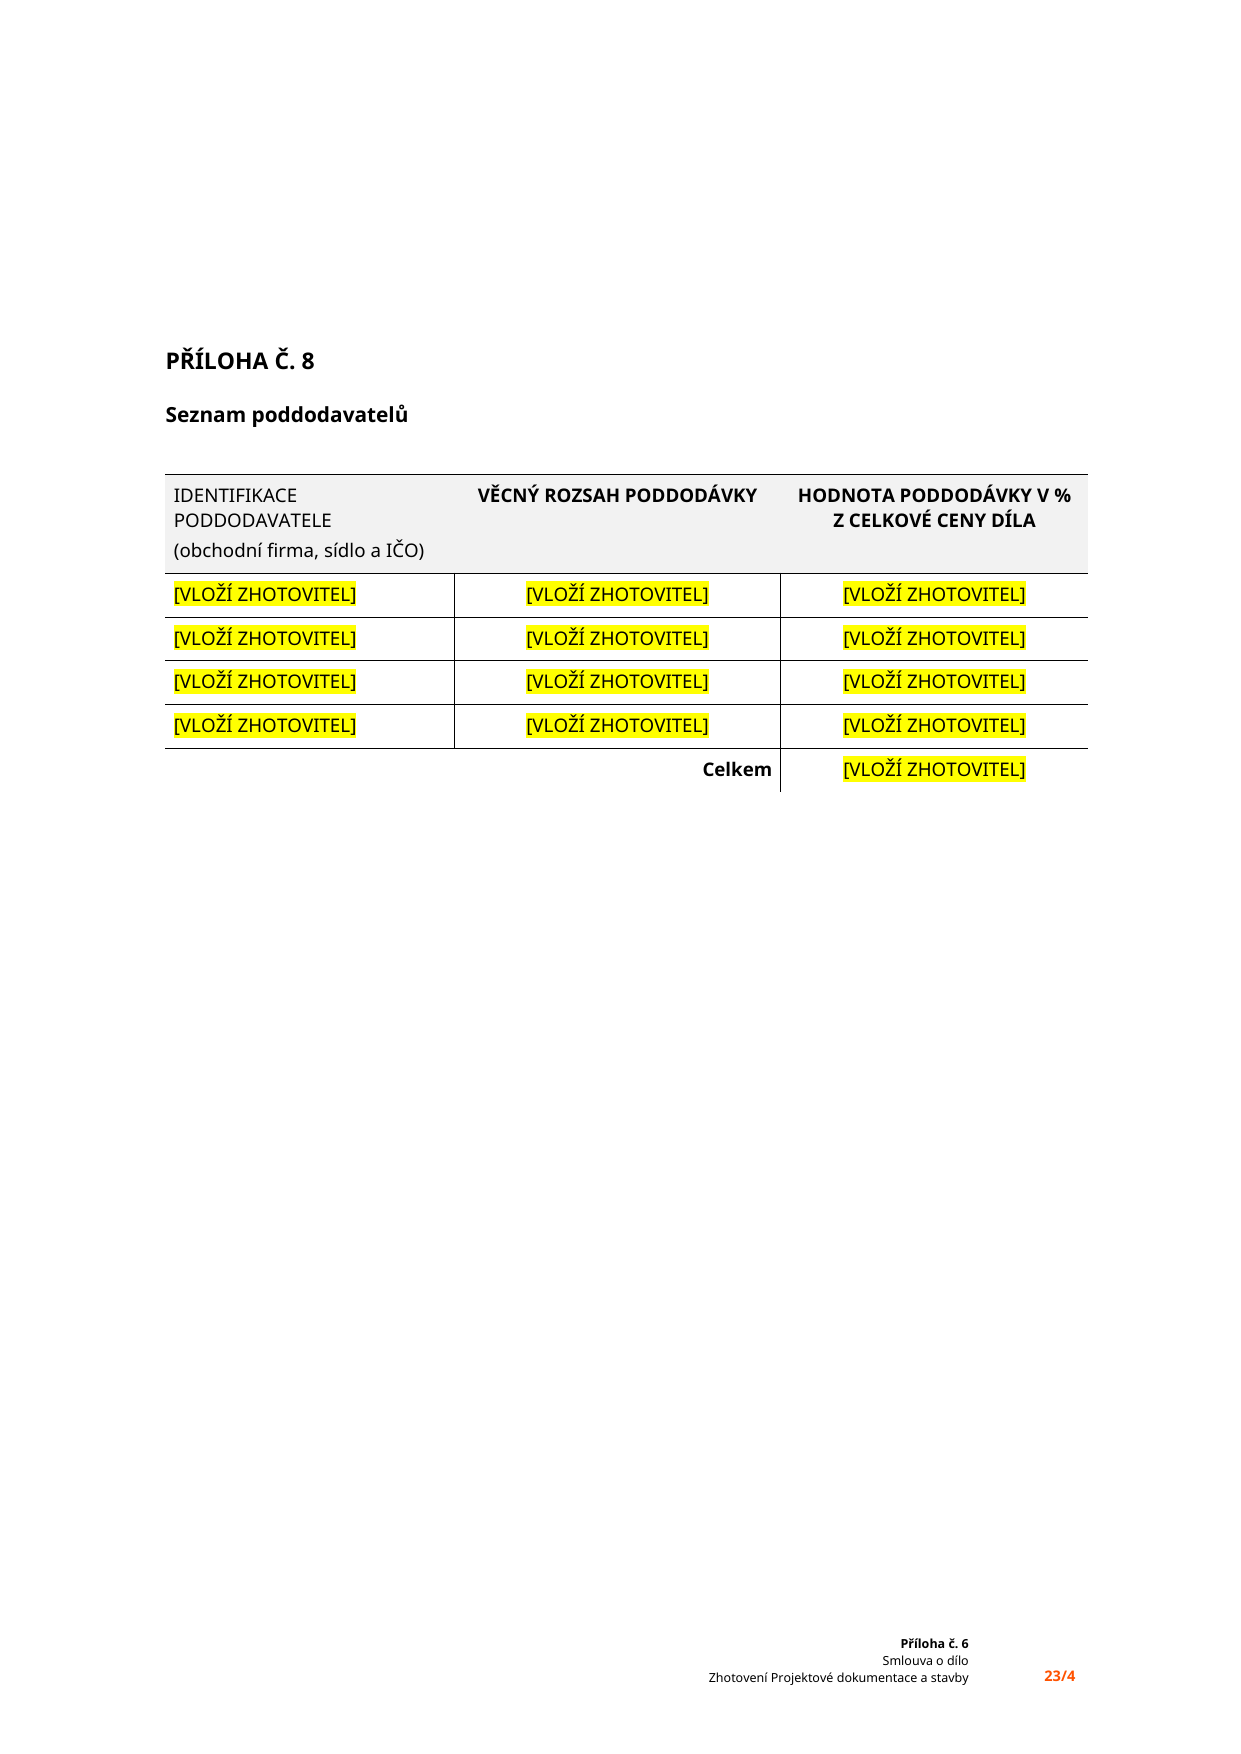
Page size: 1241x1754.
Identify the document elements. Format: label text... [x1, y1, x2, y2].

text Seznam poddodavatelů [165, 400, 1075, 429]
table_cell [VLOŽÍ ZHOTOVITEL] [165, 705, 454, 748]
table_cell [VLOŽÍ ZHOTOVITEL] [781, 705, 1088, 748]
text Příloha č. 8 [165, 345, 1075, 376]
table_cell [VLOŽÍ ZHOTOVITEL] [455, 574, 780, 617]
table_cell [VLOŽÍ ZHOTOVITEL] [165, 618, 454, 660]
table_cell [VLOŽÍ ZHOTOVITEL] [165, 661, 454, 704]
table_cell [VLOŽÍ ZHOTOVITEL] [455, 618, 780, 660]
table_cell [VLOŽÍ ZHOTOVITEL] [781, 574, 1088, 617]
table_header Identifikace poddodavatele (obchodní firma, sídlo a IČO) [165, 475, 454, 573]
table_header Hodnota poddodávky v % z Celkové ceny díla [780, 475, 1088, 573]
table_header Věcný rozsah poddodávky [454, 475, 780, 573]
table_cell [VLOŽÍ ZHOTOVITEL] [455, 661, 780, 704]
table_cell [VLOŽÍ ZHOTOVITEL] [781, 749, 1088, 792]
table_cell [VLOŽÍ ZHOTOVITEL] [455, 705, 780, 748]
table_cell [VLOŽÍ ZHOTOVITEL] [165, 574, 454, 617]
table_cell Celkem [165, 749, 780, 792]
table_cell [VLOŽÍ ZHOTOVITEL] [781, 618, 1088, 660]
table_cell [VLOŽÍ ZHOTOVITEL] [781, 661, 1088, 704]
